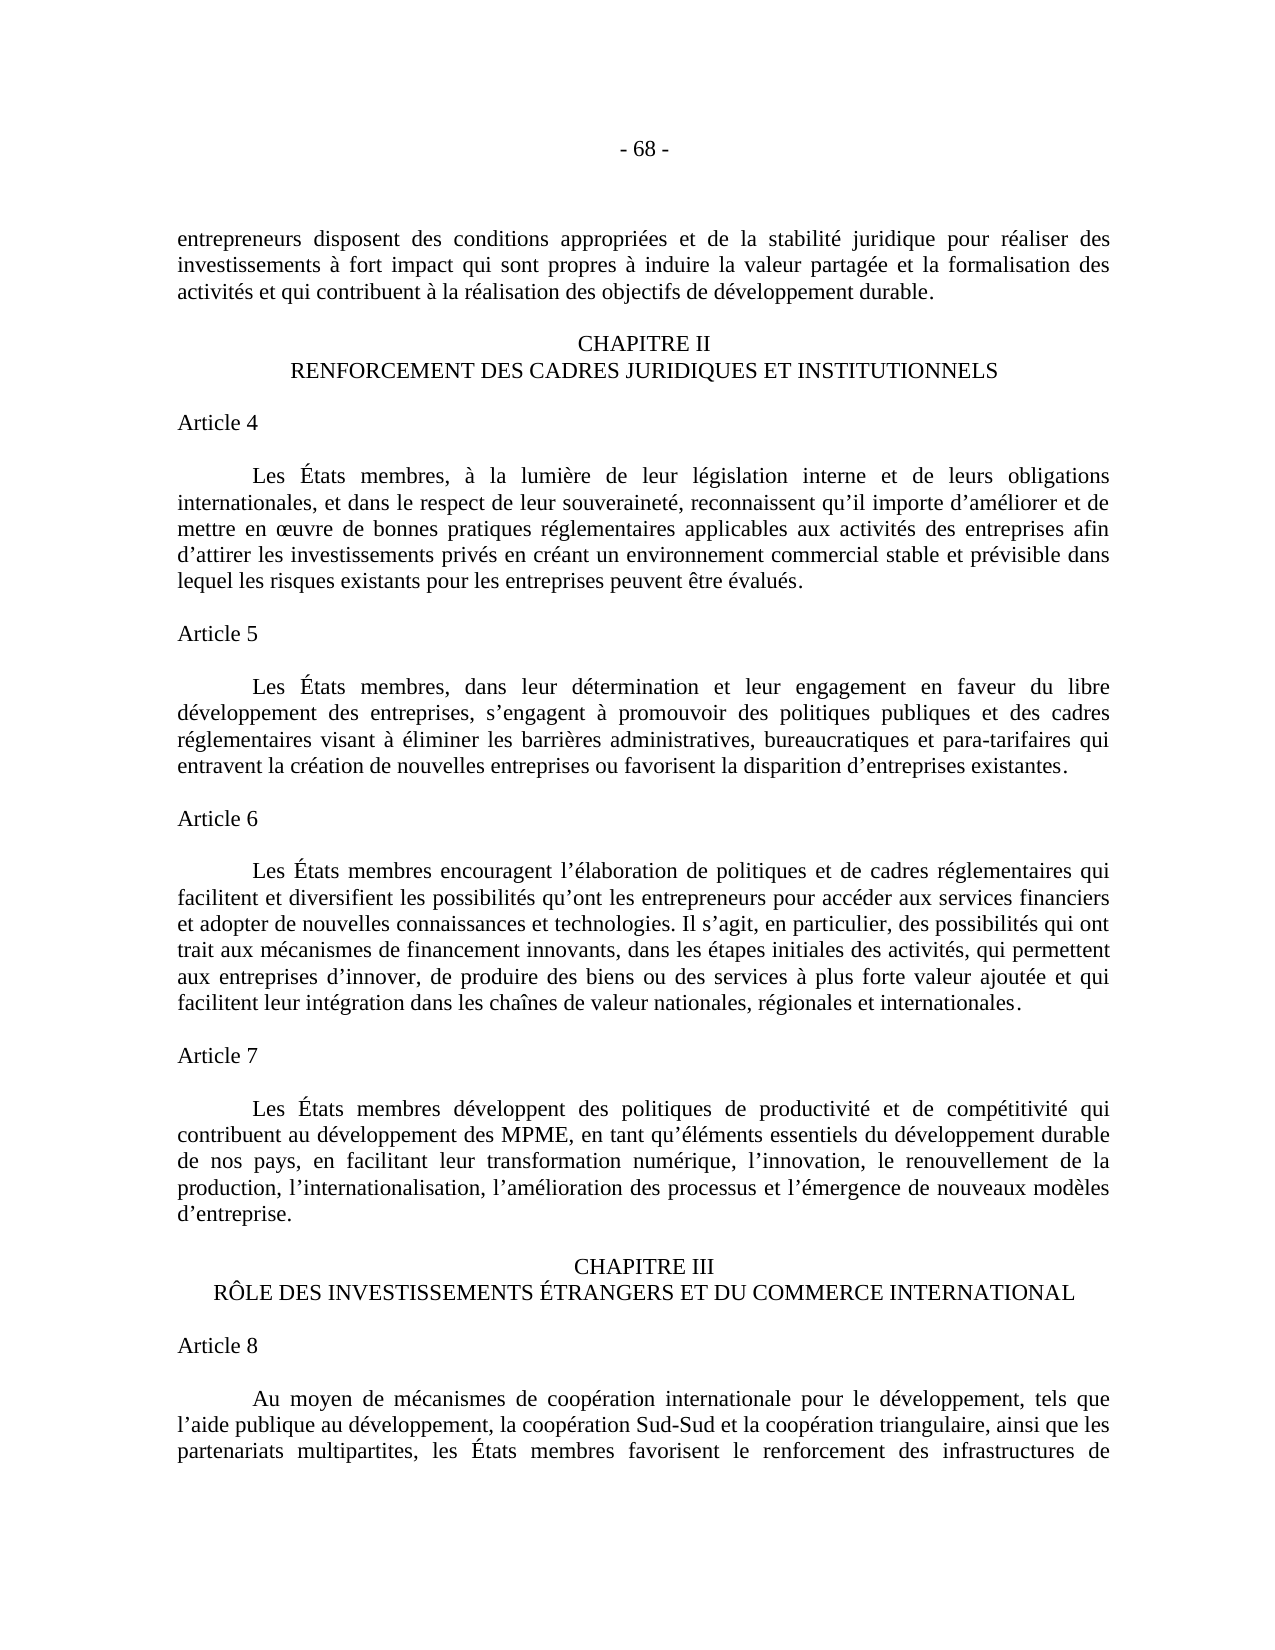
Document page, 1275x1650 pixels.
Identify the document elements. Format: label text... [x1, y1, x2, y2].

text RENFORCEMENT DES CADRES JURIDIQUES ET INSTITUTIONNELS [177, 357, 1111, 383]
text Article 6 [177, 805, 1111, 831]
text Article 8 [177, 1332, 1111, 1358]
text Les États membres développent des politiques de productivité et de compétitivité qui contribuent au développement des MPME, en tant qu’éléments essentiels du développement durable de nos pays, en facilitant leur transformation numérique, l’innovation, le renouvellement de la production, l’internationalisation, l’amélioration des processus et l’émergence de nouveaux modèles d’entreprise. [177, 1095, 1111, 1226]
text Les États membres encouragent l’élaboration de politiques et de cadres réglementaires qui facilitent et diversifient les possibilités qu’ont les entrepreneurs pour accéder aux services financiers et adopter de nouvelles connaissances et technologies. Il s’agit, en particulier, des possibilités qui ont trait aux mécanismes de financement innovants, dans les étapes initiales des activités, qui permettent aux entreprises d’innover, de produire des biens ou des services à plus forte valeur ajoutée et qui facilitent leur intégration dans les chaînes de valeur nationales, régionales et internationales. [177, 857, 1111, 1016]
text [177, 225, 1111, 304]
text Article 4 [177, 409, 1111, 436]
text RÔLE DES INVESTISSEMENTS ÉTRANGERS ET DU COMMERCE INTERNATIONAL [177, 1279, 1111, 1306]
text Les États membres, dans leur détermination et leur engagement en faveur du libre développement des entreprises, s’engagent à promouvoir des politiques publiques et des cadres réglementaires visant à éliminer les barrières administratives, bureaucratiques et para-tarifaires qui entravent la création de nouvelles entreprises ou favorisent la disparition d’entreprises existantes. [177, 673, 1111, 778]
text CHAPITRE III [177, 1253, 1111, 1279]
text Article 5 [177, 620, 1111, 647]
text Les États membres, à la lumière de leur législation interne et de leurs obligations internationales, et dans le respect de leur souveraineté, reconnaissent qu’il importe d’améliorer et de mettre en œuvre de bonnes pratiques réglementaires applicables aux activités des entreprises afin d’attirer les investissements privés en créant un environnement commercial stable et prévisible dans lequel les risques existants pour les entreprises peuvent être évalués. [177, 462, 1111, 594]
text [177, 1384, 1111, 1464]
text CHAPITRE II [177, 330, 1111, 357]
text Article 7 [177, 1042, 1111, 1068]
